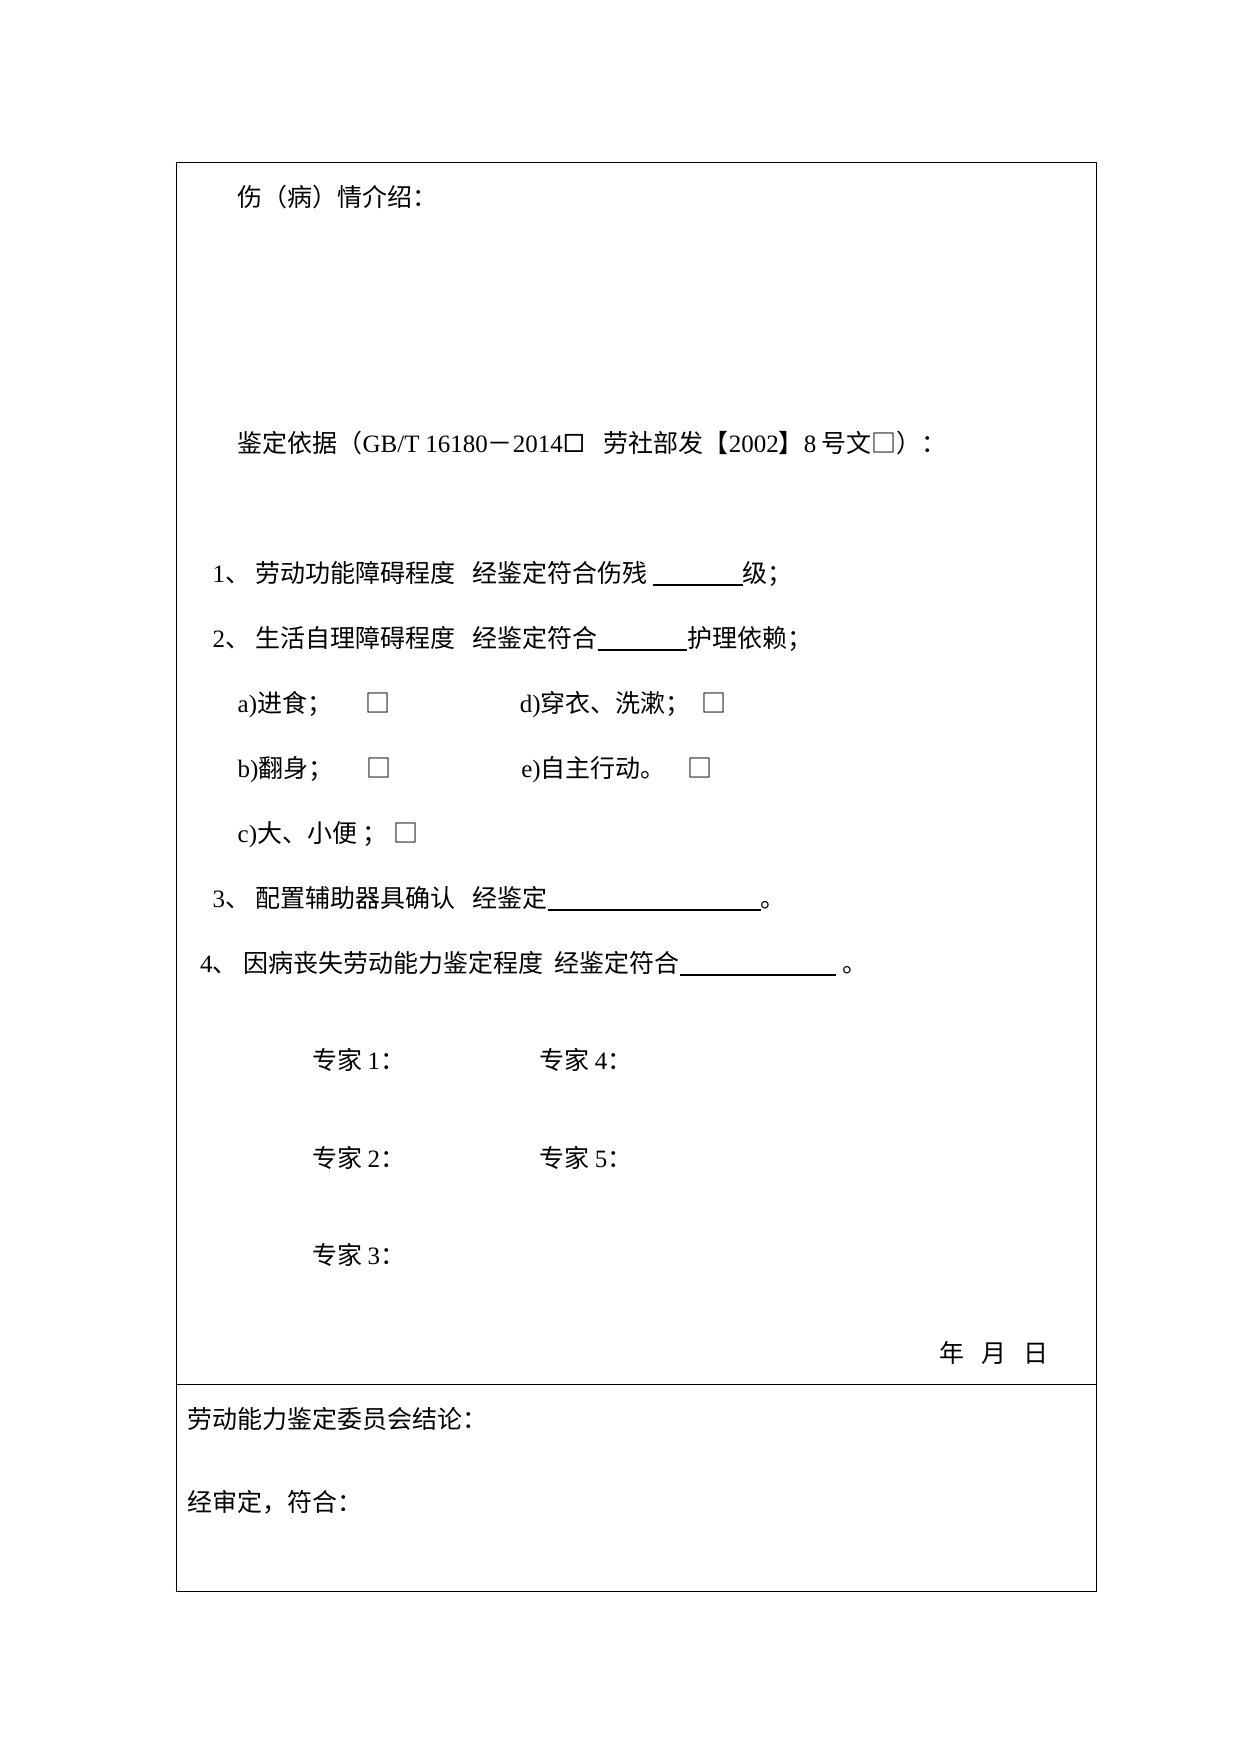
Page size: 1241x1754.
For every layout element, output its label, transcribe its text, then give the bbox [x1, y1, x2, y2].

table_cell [177, 1385, 1096, 1591]
table_header 伤（病）情介绍： 鉴定依据（GB/T 16180－2014 劳社部发【2002】8号文□）： 1、 劳动功能障碍程度 经鉴定符合伤残 级； 2、 生活自理障碍程度 经鉴定符合 护理依赖； a)进食； □ d)穿衣、洗漱； □ b)翻身； □ e)自主行动。 □ c)大、小便 ； □ 3、 配置辅助器具确认 经鉴定 。 4、 因病丧失劳动能力鉴定程度 经鉴定符合 。 专家1： 专家4： 专家2： 专家5： 专家3： 年 月 日 [177, 163, 1096, 1384]
